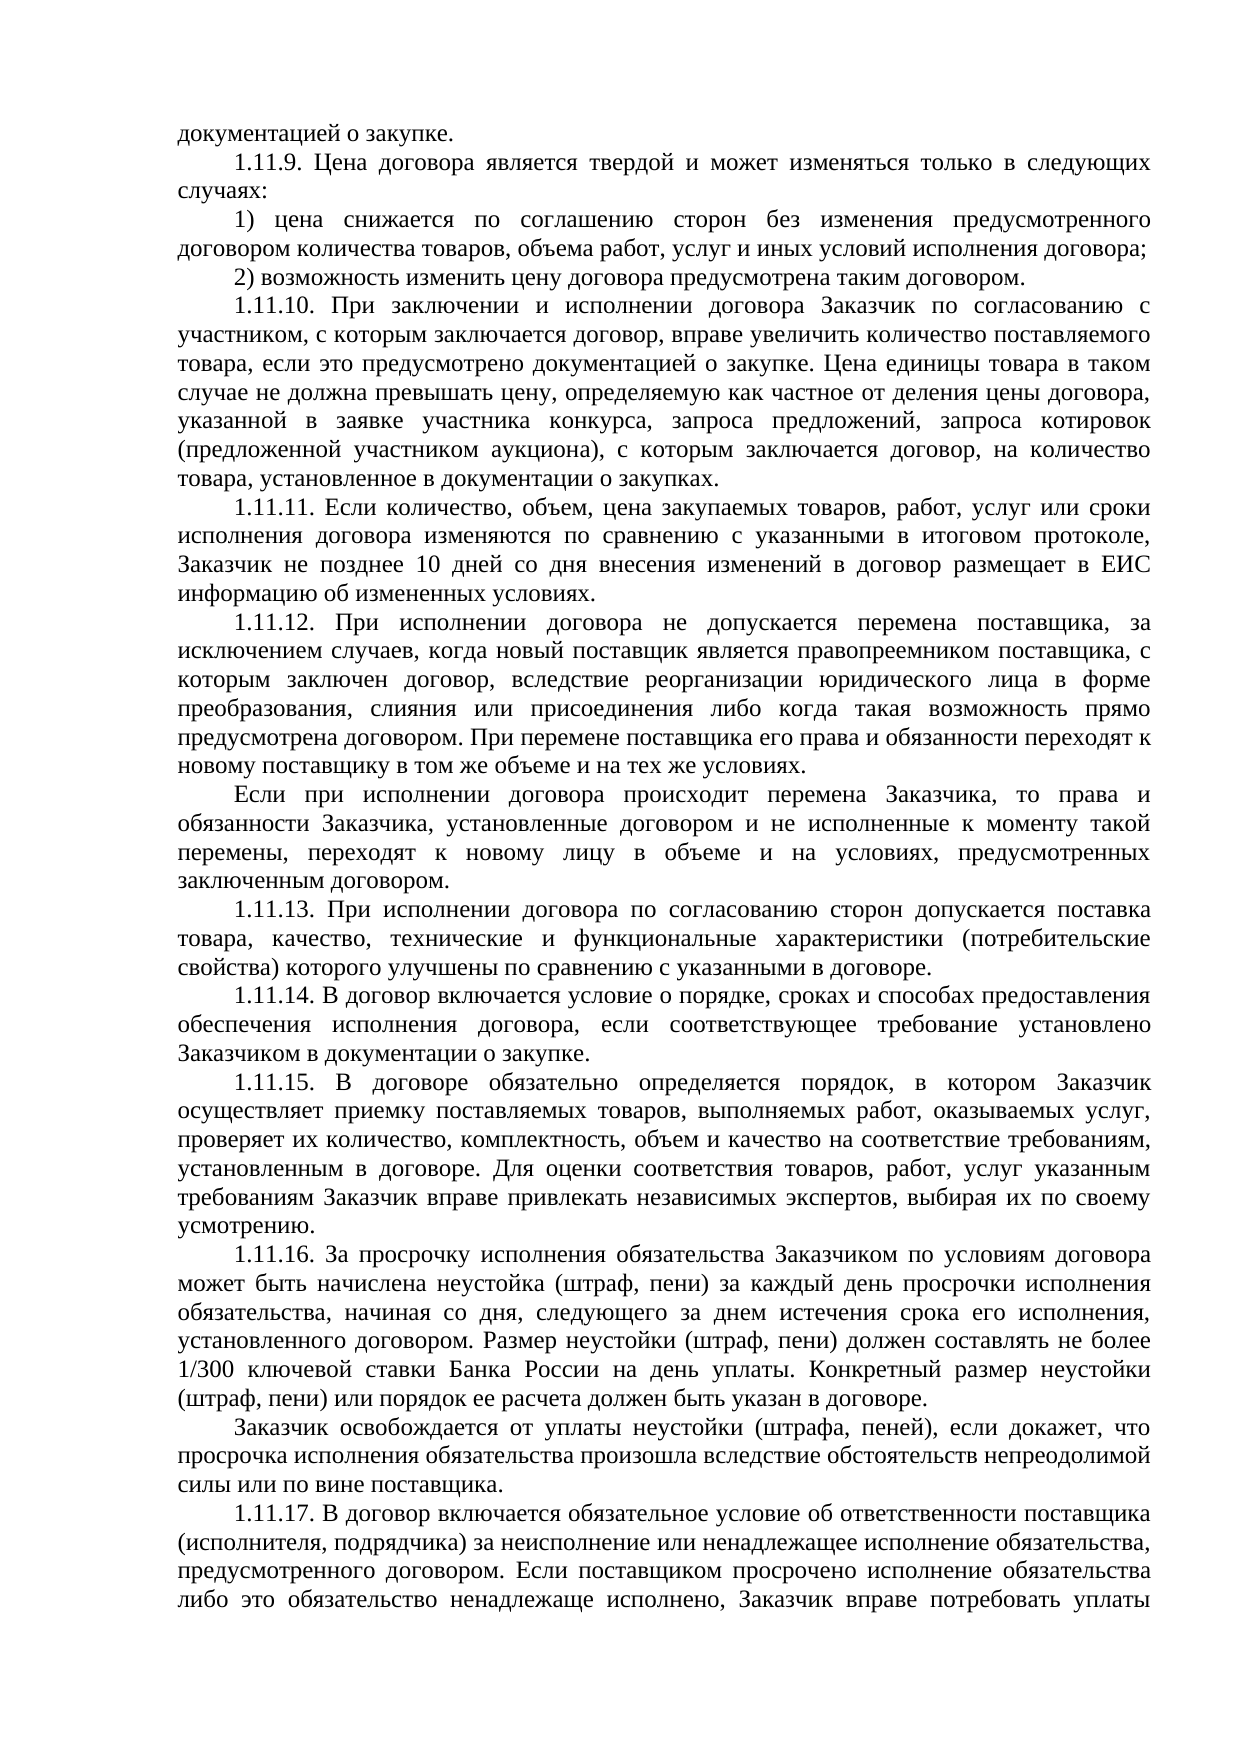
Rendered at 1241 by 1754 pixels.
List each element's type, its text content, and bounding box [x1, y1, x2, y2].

text 1.11.12. При исполнении договора не допускается перемена поставщика, за исключением случаев, когда новый поставщик является правопреемником поставщика, с которым заключен договор, вследствие реорганизации юридического лица в форме преобразования, слияния или присоединения либо когда такая возможность прямо предусмотрена договором. При перемене поставщика его права и обязанности переходят к новому поставщику в том же объеме и на тех же условиях. [177, 607, 1152, 779]
text 1.11.11. Если количество, объем, цена закупаемых товаров, работ, услуг или сроки исполнения договора изменяются по сравнению с указанными в итоговом протоколе, Заказчик не позднее 10 дней со дня внесения изменений в договор размещает в ЕИС информацию об измененных условиях. [177, 492, 1152, 607]
text Заказчик освобождается от уплаты неустойки (штрафа, пеней), если докажет, что просрочка исполнения обязательства произошла вследствие обстоятельств непреодолимой силы или по вине поставщика. [177, 1412, 1152, 1498]
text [177, 118, 1152, 147]
text 1.11.9. Цена договора является твердой и может изменяться только в следующих случаях: [177, 147, 1152, 204]
text 1.11.10. При заключении и исполнении договора Заказчик по согласованию с участником, с которым заключается договор, вправе увеличить количество поставляемого товара, если это предусмотрено документацией о закупке. Цена единицы товара в таком случае не должна превышать цену, определяемую как частное от деления цены договора, указанной в заявке участника конкурса, запроса предложений, запроса котировок (предложенной участником аукциона), с которым заключается договор, на количество товара, установленное в документации о закупках. [177, 291, 1152, 492]
text 2) возможность изменить цену договора предусмотрена таким договором. [177, 262, 1152, 291]
text Если при исполнении договора происходит перемена Заказчика, то права и обязанности Заказчика, установленные договором и не исполненные к моменту такой перемены, переходят к новому лицу в объеме и на условиях, предусмотренных заключенным договором. [177, 779, 1152, 894]
text 1) цена снижается по соглашению сторон без изменения предусмотренного договором количества товаров, объема работ, услуг и иных условий исполнения договора; [177, 204, 1152, 262]
text 1.11.13. При исполнении договора по согласованию сторон допускается поставка товара, качество, технические и функциональные характеристики (потребительские свойства) которого улучшены по сравнению с указанными в договоре. [177, 894, 1152, 981]
text 1.11.14. В договор включается условие о порядке, сроках и способах предоставления обеспечения исполнения договора, если соответствующее требование установлено Заказчиком в документации о закупке. [177, 981, 1152, 1067]
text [177, 1498, 1152, 1613]
text 1.11.15. В договоре обязательно определяется порядок, в котором Заказчик осуществляет приемку поставляемых товаров, выполняемых работ, оказываемых услуг, проверяет их количество, комплектность, объем и качество на соответствие требованиям, установленным в договоре. Для оценки соответствия товаров, работ, услуг указанным требованиям Заказчик вправе привлекать независимых экспертов, выбирая их по своему усмотрению. [177, 1067, 1152, 1239]
text 1.11.16. За просрочку исполнения обязательства Заказчиком по условиям договора может быть начислена неустойка (штраф, пени) за каждый день просрочки исполнения обязательства, начиная со дня, следующего за днем истечения срока его исполнения, установленного договором. Размер неустойки (штраф, пени) должен составлять не более 1/300 ключевой ставки Банка России на день уплаты. Конкретный размер неустойки (штраф, пени) или порядок ее расчета должен быть указан в договоре. [177, 1239, 1152, 1412]
